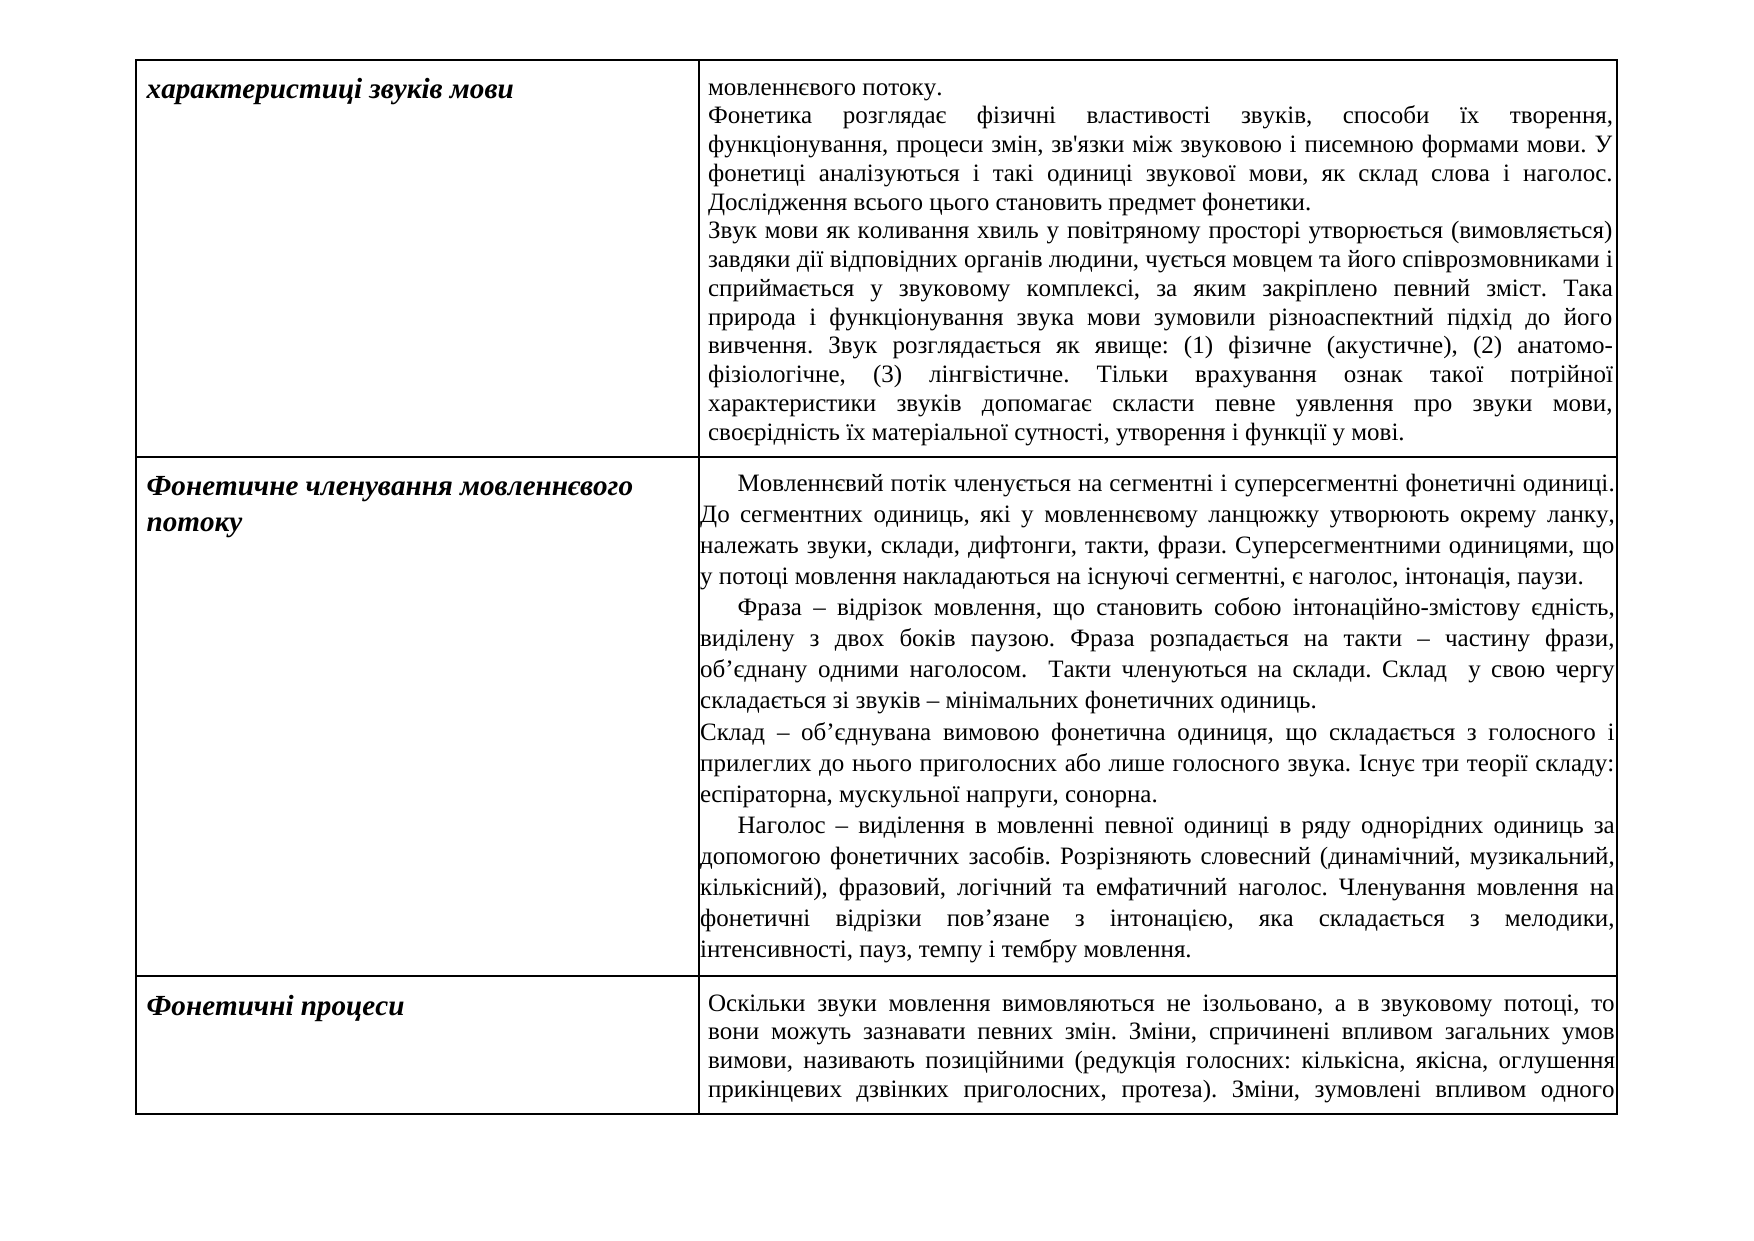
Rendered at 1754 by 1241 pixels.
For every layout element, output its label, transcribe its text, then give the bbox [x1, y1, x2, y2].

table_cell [137, 61, 698, 456]
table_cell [700, 977, 1616, 1113]
table_cell Фонетичні процеси [137, 977, 698, 1113]
table_cell Фонетичне членування мовленнєвого потоку [137, 458, 698, 975]
table_cell Мовленнєвий потік членується на сегментні і суперсегментні фонетичні одиниці. До сегментних одиниць, які у мовленнєвому ланцюжку утворюють окрему ланку, належать звуки, склади, дифтонги, такти, фрази. Суперсегментними одиницями, що у потоці мовлення накладаються на існуючі сегментні, є наголос, інтонація, паузи. Фраза – відрізок мовлення, що становить собою інтонаційно-змістову єдність, виділену з двох боків паузою. Фраза розпадається на такти – частину фрази, об’єднану одними наголосом. Такти членуються на склади. Склад у свою чергу складається зі звуків – мінімальних фонетичних одиниць. Склад – об’єднувана вимовою фонетична одиниця, що складається з голосного і прилеглих до нього приголосних або лише голосного звука. Існує три теорії складу: еспіраторна, мускульної напруги, сонорна. Наголос – виділення в мовленні певної одиниці в ряду однорідних одиниць за допомогою фонетичних засобів. Розрізняють словесний (динамічний, музикальний, кількісний), фразовий, логічний та емфатичний наголос. Членування мовлення на фонетичні відрізки пов’язане з інтонацією, яка складається з мелодики, інтенсивності, пауз, темпу і тембру мовлення. [700, 458, 1616, 975]
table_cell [700, 61, 1616, 456]
